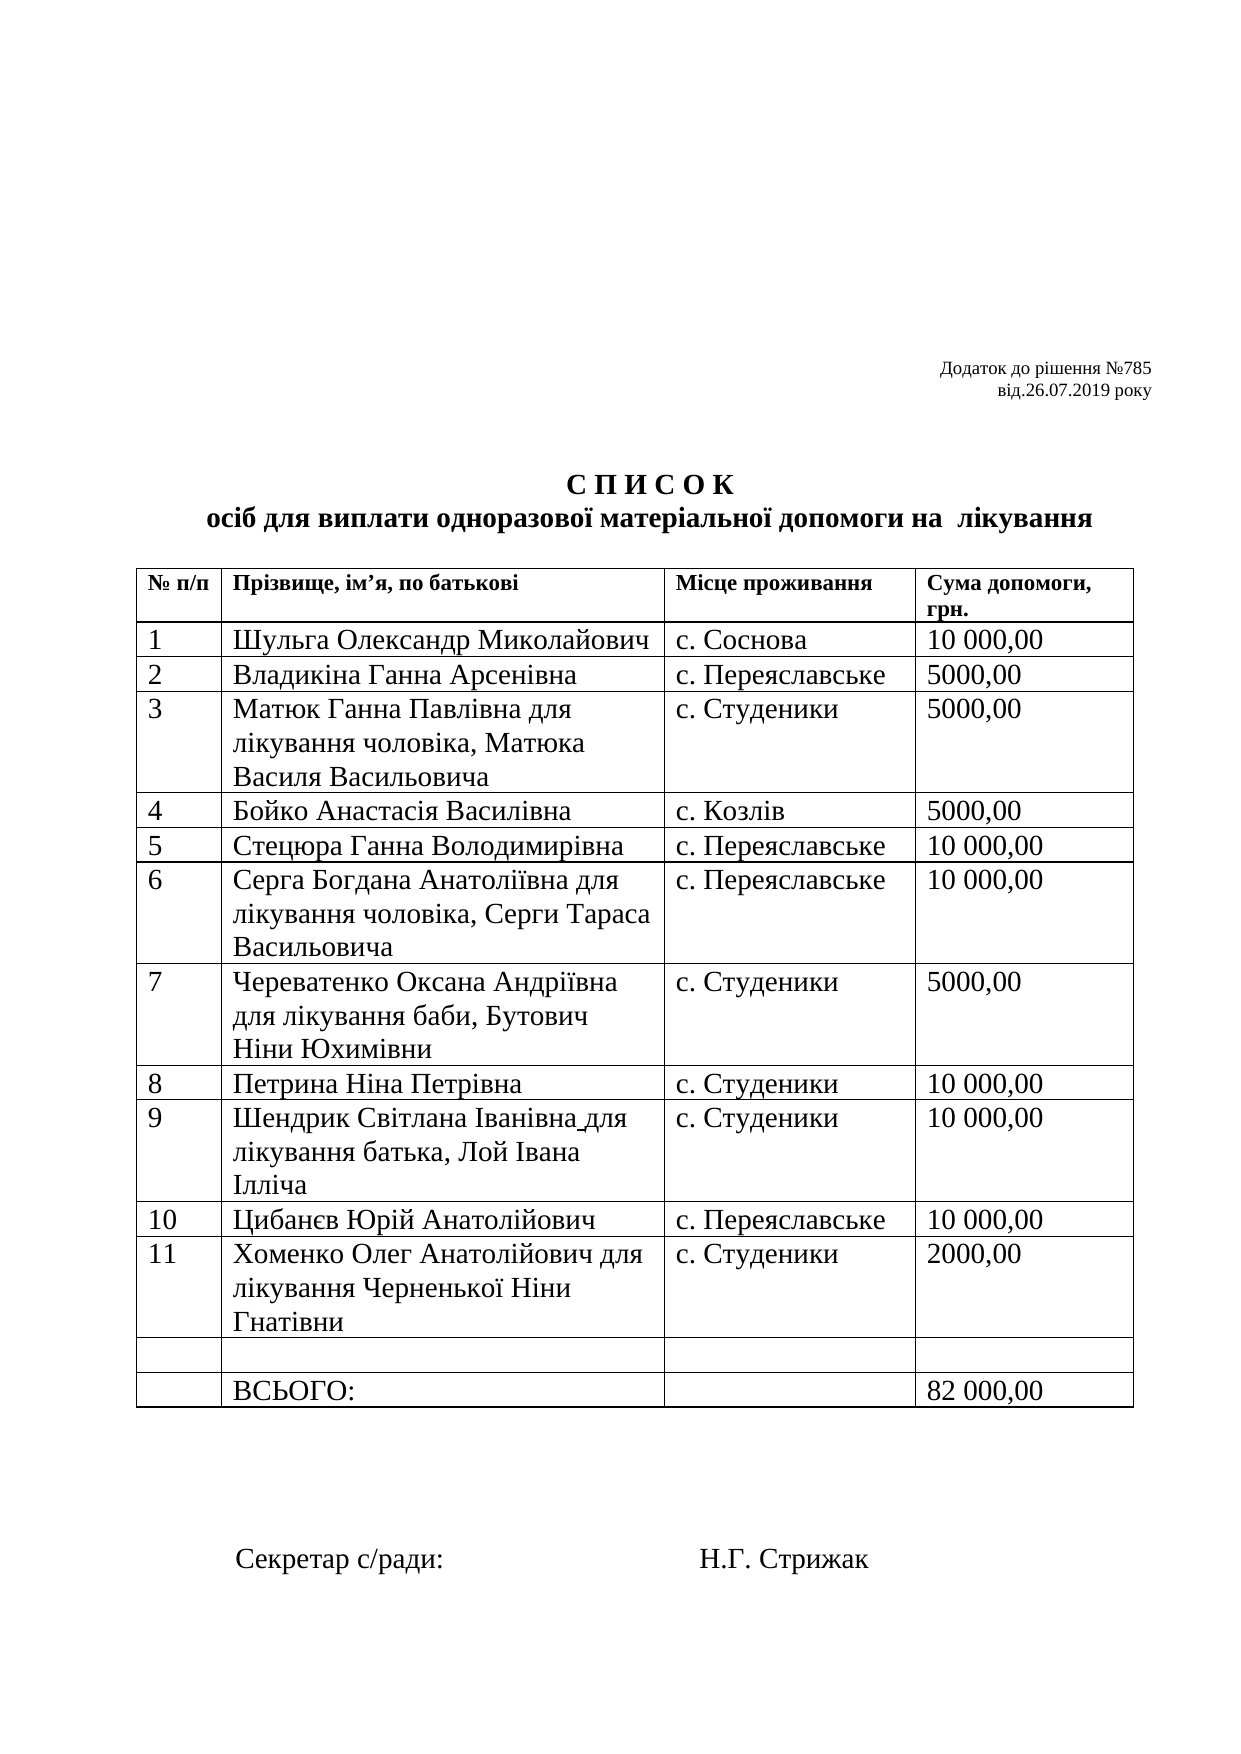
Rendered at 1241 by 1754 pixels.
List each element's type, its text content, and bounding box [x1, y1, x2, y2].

table_cell 82 000,00 [916, 1373, 1133, 1406]
table_cell Стецюра Ганна Володимирівна [222, 828, 664, 861]
table_cell 10 000,00 [916, 1100, 1133, 1201]
table_cell с. Студеники [665, 692, 915, 792]
table_cell 2000,00 [916, 1237, 1133, 1337]
table_cell с. Козлів [665, 793, 915, 827]
table_cell 5 [137, 828, 221, 861]
table_cell с. Соснова [665, 623, 915, 656]
table_cell [137, 1338, 221, 1372]
table_cell 10 [137, 1202, 221, 1236]
table_cell Шульга Олександр Миколайович [222, 623, 664, 656]
table_header Прізвище, ім’я, по батькові [222, 569, 664, 621]
table_cell Шендрик Світлана Іванівна для лікування батька, Лой Івана Ілліча [222, 1100, 664, 1201]
table_cell с. Студеники [665, 1100, 915, 1201]
table_cell с. Студеники [665, 964, 915, 1065]
table_cell [222, 1338, 664, 1372]
table_cell 5000,00 [916, 692, 1133, 792]
table_cell 1 [137, 623, 221, 656]
table_cell ВСЬОГО: [222, 1373, 664, 1406]
table_cell Хоменко Олег Анатолійович для лікування Черненької Ніни Гнатівни [222, 1237, 664, 1337]
table_cell [665, 1338, 915, 1372]
table_cell 2 [137, 657, 221, 691]
text осіб для виплати одноразової матеріальної допомоги на лікування [148, 501, 1152, 534]
table_cell 5000,00 [916, 657, 1133, 691]
table_cell Цибанєв Юрій Анатолійович [222, 1202, 664, 1236]
table_cell с. Студеники [665, 1066, 915, 1099]
table_cell с. Студеники [665, 1237, 915, 1337]
table_cell [916, 1338, 1133, 1372]
table_cell 7 [137, 964, 221, 1065]
table_cell с. Переяславське [665, 1202, 915, 1236]
table_cell Серга Богдана Анатоліївна для лікування чоловіка, Серги Тараса Васильовича [222, 863, 664, 963]
table_cell 10 000,00 [916, 1066, 1133, 1099]
table_header Сума допомоги, грн. [916, 569, 1133, 621]
table_cell 10 000,00 [916, 1202, 1133, 1236]
table_header Місце проживання [665, 569, 915, 621]
table_cell 10 000,00 [916, 863, 1133, 963]
table_cell 8 [137, 1066, 221, 1099]
table_cell 4 [137, 793, 221, 827]
table_cell 9 [137, 1100, 221, 1201]
text С П И С О К [148, 467, 1152, 501]
table_cell Бойко Анастасія Василівна [222, 793, 664, 827]
text від.26.07.2019 року [148, 378, 1152, 400]
table_cell 11 [137, 1237, 221, 1337]
table_cell Петрина Ніна Петрівна [222, 1066, 664, 1099]
table_cell Матюк Ганна Павлівна для лікування чоловіка, Матюка Василя Васильовича [222, 692, 664, 792]
table_cell с. Переяславське [665, 828, 915, 861]
table_cell 10 000,00 [916, 828, 1133, 861]
table_cell с. Переяславське [665, 657, 915, 691]
table_cell 3 [137, 692, 221, 792]
table_cell Владикіна Ганна Арсенівна [222, 657, 664, 691]
table_cell [665, 1373, 915, 1406]
table_cell с. Переяславське [665, 863, 915, 963]
table_cell 6 [137, 863, 221, 963]
table_cell Череватенко Оксана Андріївна для лікування баби, Бутович Ніни Юхимівни [222, 964, 664, 1065]
text Додаток до рішення №785 [148, 357, 1152, 378]
table_cell 5000,00 [916, 793, 1133, 827]
table_cell 5000,00 [916, 964, 1133, 1065]
table_header № п/п [137, 569, 221, 621]
table_cell 10 000,00 [916, 623, 1133, 656]
table_cell [137, 1373, 221, 1406]
text Секретар с/ради: Н.Г. Стрижак [148, 1542, 1152, 1575]
